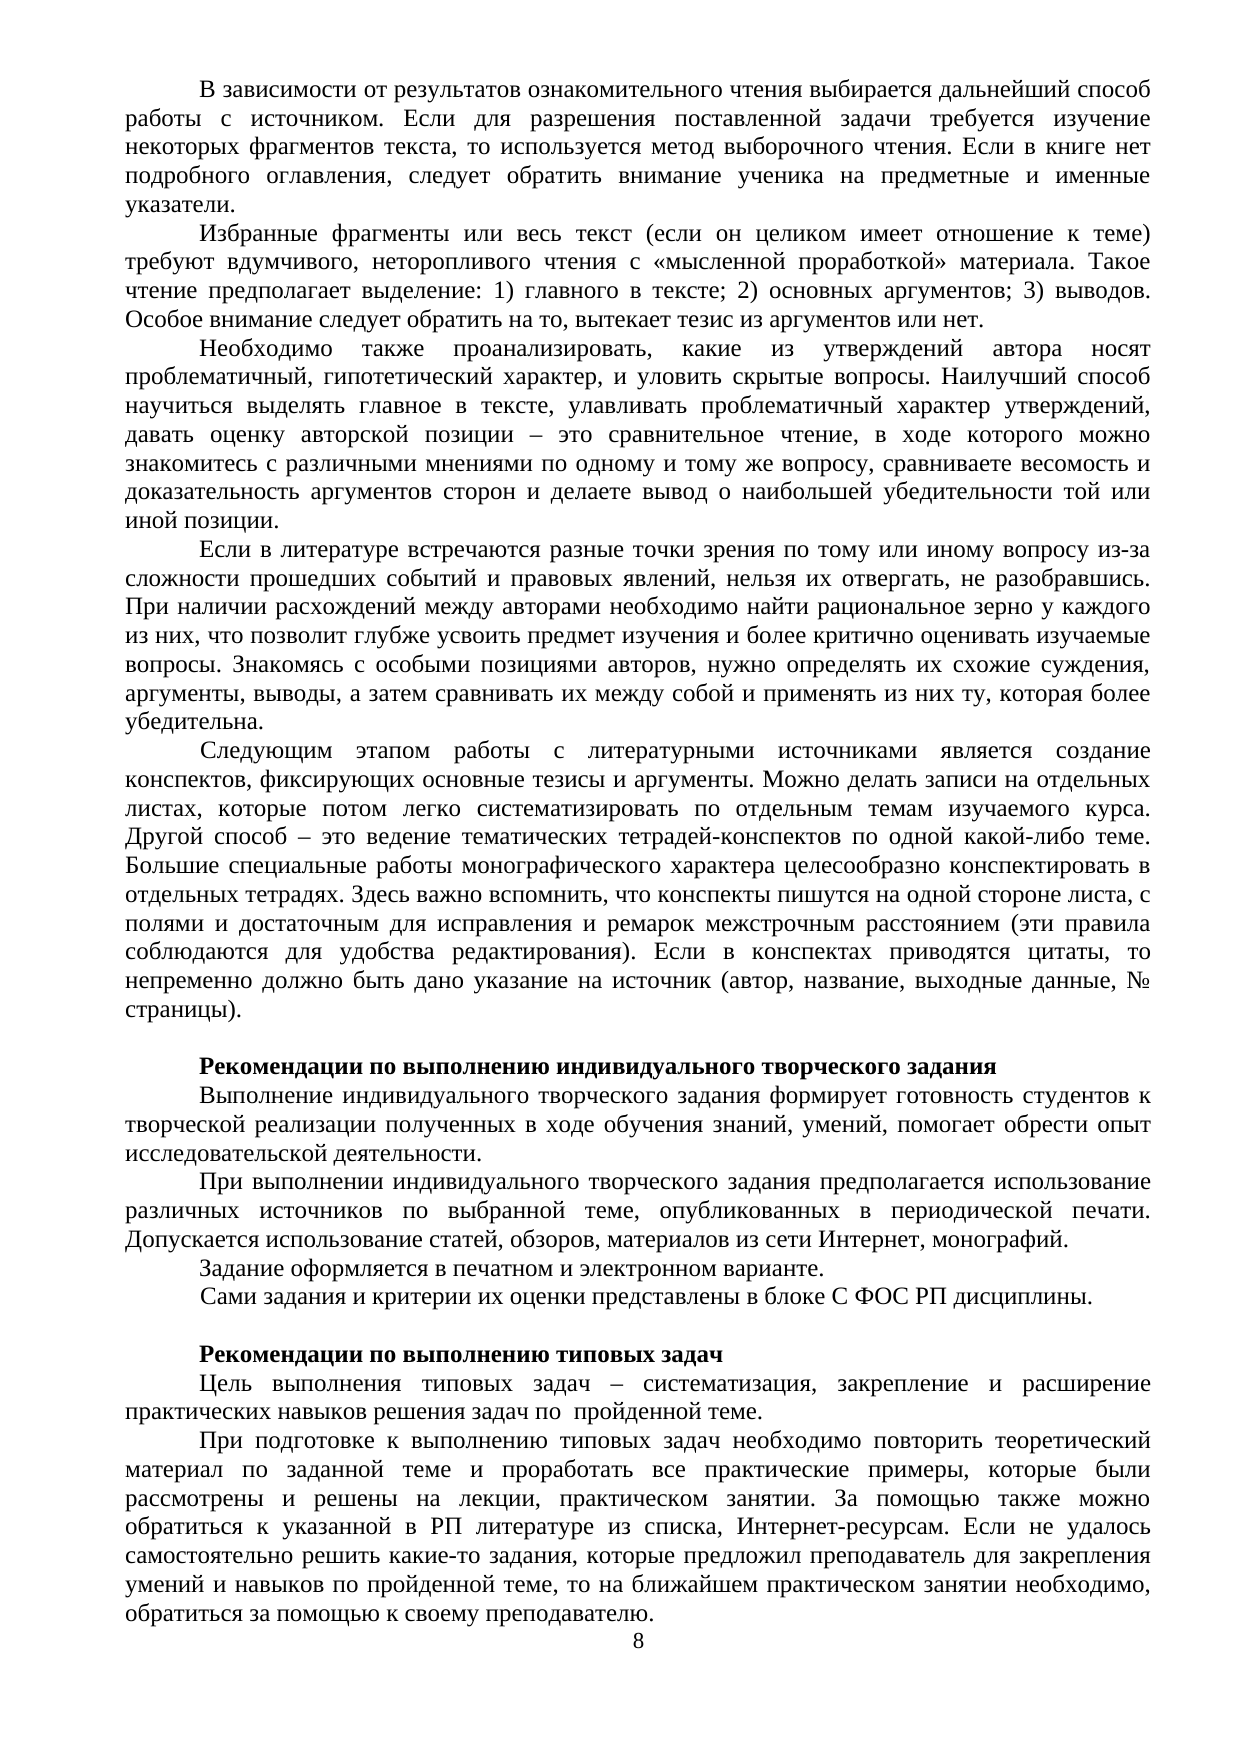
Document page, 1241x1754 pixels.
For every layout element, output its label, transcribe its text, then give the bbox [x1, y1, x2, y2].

text Следующим этапом работы с литературными источниками является создание конспектов, фиксирующих основные тезисы и аргументы. Можно делать записи на отдельных листах, которые потом легко систематизировать по отдельным темам изучаемого курса. Другой способ – это ведение тематических тетрадей-конспектов по одной какой-либо теме. Большие специальные работы монографического характера целесообразно конспектировать в отдельных тетрадях. Здесь важно вспомнить, что конспекты пишутся на одной стороне листа, с полями и достаточным для исправления и ремарок межстрочным расстоянием (эти правила соблюдаются для удобства редактирования). Если в конспектах приводятся цитаты, то непременно должно быть дано указание на источник (автор, название, выходные данные, № страницы). [125, 735, 1152, 1023]
text Задание оформляется в печатном и электронном варианте. [125, 1253, 1152, 1281]
text Необходимо также проанализировать, какие из утверждений автора носят проблематичный, гипотетический характер, и уловить скрытые вопросы. Наилучший способ научиться выделять главное в тексте, улавливать проблематичный характер утверждений, давать оценку авторской позиции – это сравнительное чтение, в ходе которого можно знакомитесь с различными мнениями по одному и тому же вопросу, сравниваете весомость и доказательность аргументов сторон и делаете вывод о наибольшей убедительности той или иной позиции. [125, 333, 1152, 534]
text В зависимости от результатов ознакомительного чтения выбирается дальнейший способ работы с источником. Если для разрешения поставленной задачи требуется изучение некоторых фрагментов текста, то используется метод выборочного чтения. Если в книге нет подробного оглавления, следует обратить внимание ученика на предметные и именные указатели. [125, 74, 1152, 218]
text При подготовке к выполнению типовых задач необходимо повторить теоретический материал по заданной теме и проработать все практические примеры, которые были рассмотрены и решены на лекции, практическом занятии. За помощью также можно обратиться к указанной в РП литературе из списка, Интернет-ресурсам. Если не удалось самостоятельно решить какие-то задания, которые предложил преподаватель для закрепления умений и навыков по пройденной теме, то на ближайшем практическом занятии необходимо, обратиться за помощью к своему преподавателю. [125, 1425, 1152, 1626]
text При выполнении индивидуального творческого задания предполагается использование различных источников по выбранной теме, опубликованных в периодической печати. Допускается использование статей, обзоров, материалов из сети Интернет, монографий. [125, 1166, 1152, 1253]
text Выполнение индивидуального творческого задания формирует готовность студентов к творческой реализации полученных в ходе обучения знаний, умений, помогает обрести опыт исследовательской деятельности. [125, 1080, 1152, 1166]
text Цель выполнения типовых задач – систематизация, закрепление и расширение практических навыков решения задач по пройденной теме. [125, 1368, 1152, 1425]
text Сами задания и критерии их оценки представлены в блоке С ФОС РП дисциплины. [125, 1281, 1152, 1310]
text Если в литературе встречаются разные точки зрения по тому или иному вопросу из-за сложности прошедших событий и правовых явлений, нельзя их отвергать, не разобравшись. При наличии расхождений между авторами необходимо найти рациональное зерно у каждого из них, что позволит глубже усвоить предмет изучения и более критично оценивать изучаемые вопросы. Знакомясь с особыми позициями авторов, нужно определять их схожие суждения, аргументы, выводы, а затем сравнивать их между собой и применять из них ту, которая более убедительна. [125, 534, 1152, 735]
text Рекомендации по выполнению индивидуального творческого задания [125, 1051, 1152, 1080]
text Рекомендации по выполнению типовых задач [125, 1339, 1152, 1368]
text Избранные фрагменты или весь текст (если он целиком имеет отношение к теме) требуют вдумчивого, неторопливого чтения с «мысленной проработкой» материала. Такое чтение предполагает выделение: 1) главного в тексте; 2) основных аргументов; 3) выводов. Особое внимание следует обратить на то, вытекает тезис из аргументов или нет. [125, 218, 1152, 333]
